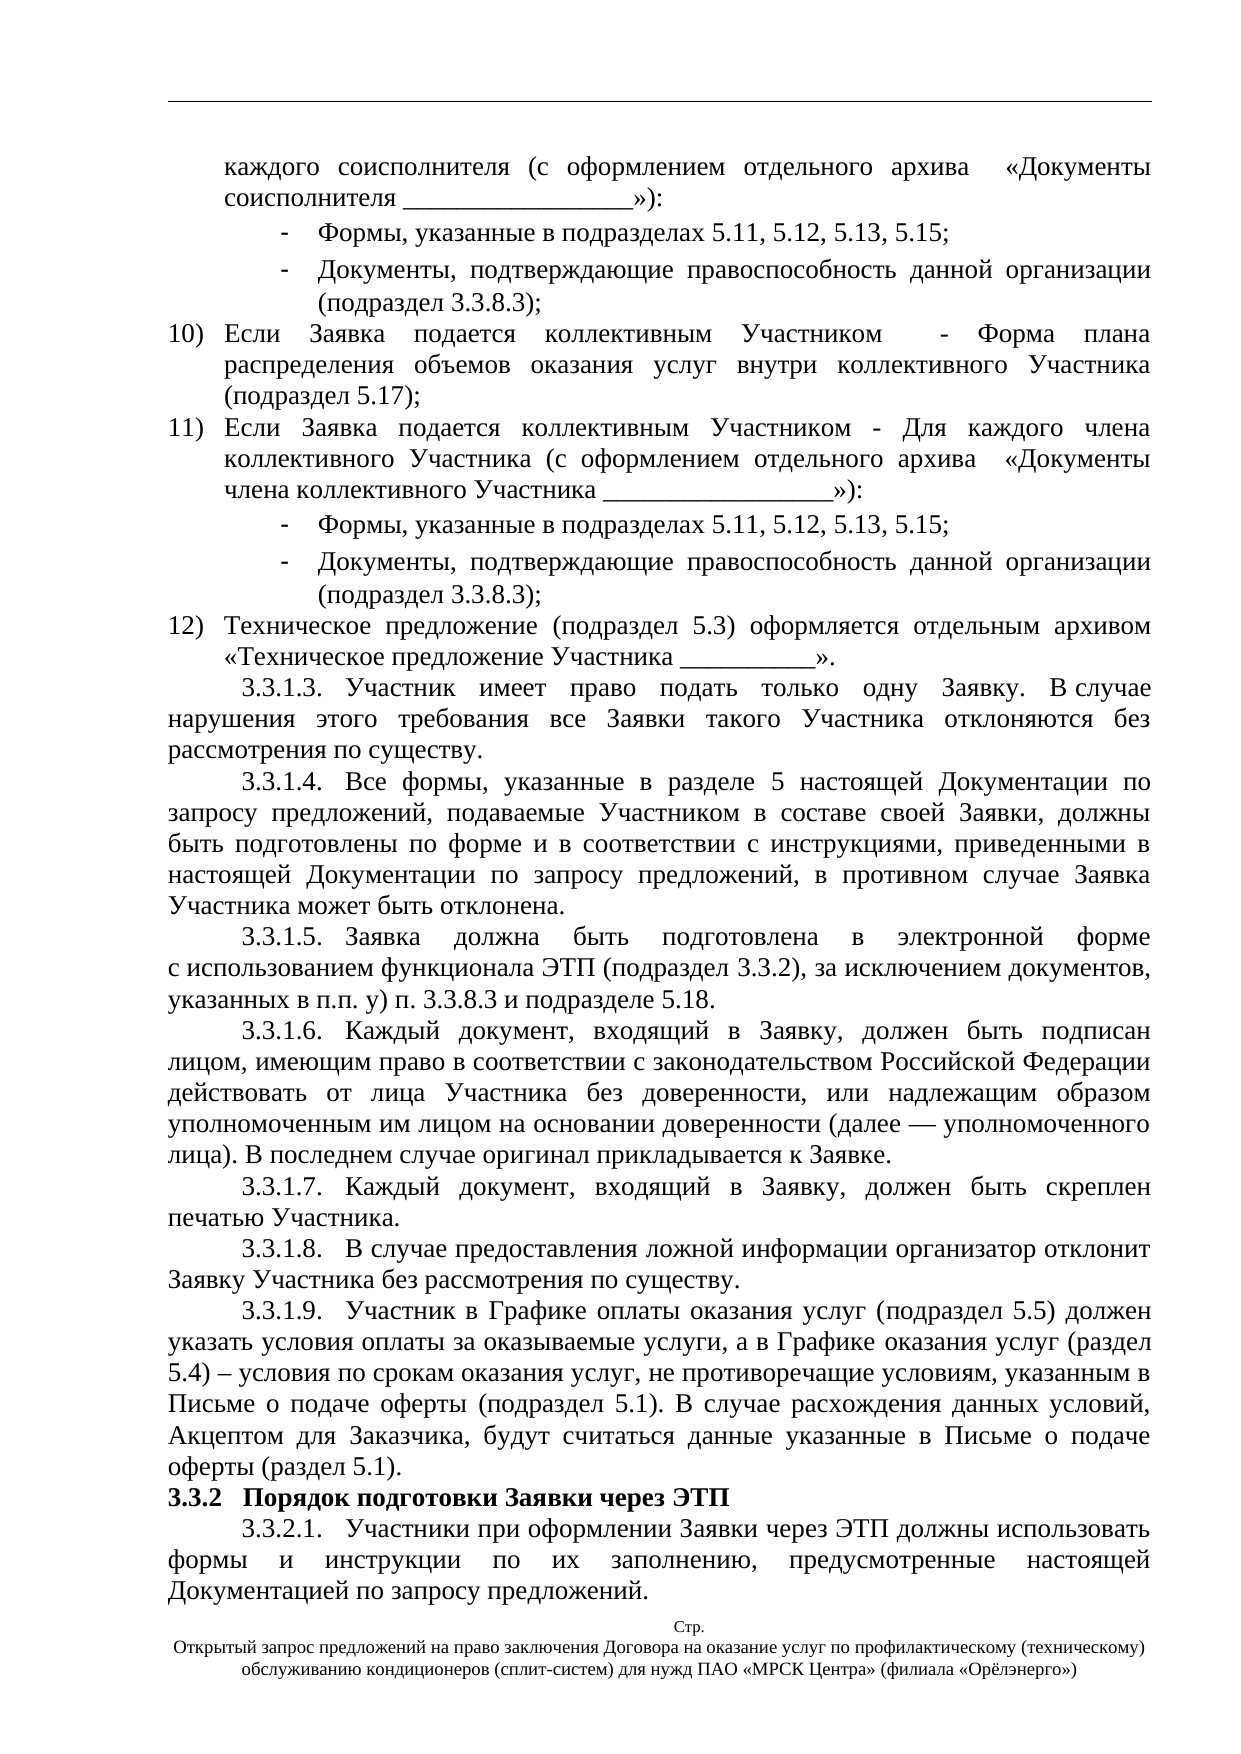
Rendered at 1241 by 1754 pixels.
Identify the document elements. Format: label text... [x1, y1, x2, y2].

list Каждый документ, входящий в Заявку, должен быть подписан лицом, имеющим право в соответствии с законодательством Российской Федерации действовать от лица Участника без доверенности, или надлежащим образом уполномоченным им лицом на основании доверенности (далее — уполномоченного лица). В последнем случае оригинал прикладывается к Заявке. [168, 1014, 1152, 1169]
list Если Заявка подается коллективным Участником - Для каждого члена коллективного Участника (с оформлением отдельного архива «Документы члена коллективного Участника _________________»): [168, 411, 1152, 504]
list Документы, подтверждающие правоспособность данной организации (подраздел 3.3.8.3); [280, 249, 1152, 317]
list Заявка должна быть подготовлена в электронной форме с использованием функционала ЭТП (подраздел 3.3.2), за исключением документов, указанных в п.п. у) п. 3.3.8.3 и подразделе 5.18. [168, 920, 1152, 1014]
list Участники при оформлении Заявки через ЭТП должны использовать формы и инструкции по их заполнению, предусмотренные настоящей Документацией по запросу предложений. [168, 1512, 1152, 1606]
subtitle Порядок подготовки Заявки через ЭТП [168, 1481, 1152, 1512]
list Формы, указанные в подразделах 5.11, 5.12, 5.13, 5.15; [280, 504, 1152, 541]
list Каждый документ, входящий в Заявку, должен быть скреплен печатью Участника. [168, 1169, 1152, 1232]
list В случае предоставления ложной информации организатор отклонит Заявку Участника без рассмотрения по существу. [168, 1232, 1152, 1294]
list Документы, подтверждающие правоспособность данной организации (подраздел 3.3.8.3); [280, 541, 1152, 609]
list Участник имеет право подать только одну Заявку. В случае нарушения этого требования все Заявки такого Участника отклоняются без рассмотрения по существу. [168, 671, 1152, 765]
list Техническое предложение (подраздел 5.3) оформляется отдельным архивом «Техническое предложение Участника __________». [168, 609, 1152, 671]
list Формы, указанные в подразделах 5.11, 5.12, 5.13, 5.15; [280, 212, 1152, 249]
list Все формы, указанные в разделе 5 настоящей Документации по запросу предложений, подаваемые Участником в составе своей Заявки, должны быть подготовлены по форме и в соответствии с инструкциями, приведенными в настоящей Документации по запросу предложений, в противном случае Заявка Участника может быть отклонена. [168, 765, 1152, 920]
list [168, 150, 1152, 212]
list Участник в Графике оплаты оказания услуг (подраздел 5.5) должен указать условия оплаты за оказываемые услуги, а в Графике оказания услуг (раздел 5.4) – условия по срокам оказания услуг, не противоречащие условиям, указанным в Письме о подаче оферты (подраздел 5.1). В случае расхождения данных условий, Акцептом для Заказчика, будут считаться данные указанные в Письме о подаче оферты (раздел 5.1). [168, 1294, 1152, 1481]
list Если Заявка подается коллективным Участником - Форма плана распределения объемов оказания услуг внутри коллективного Участника (подраздел 5.17); [168, 317, 1152, 411]
